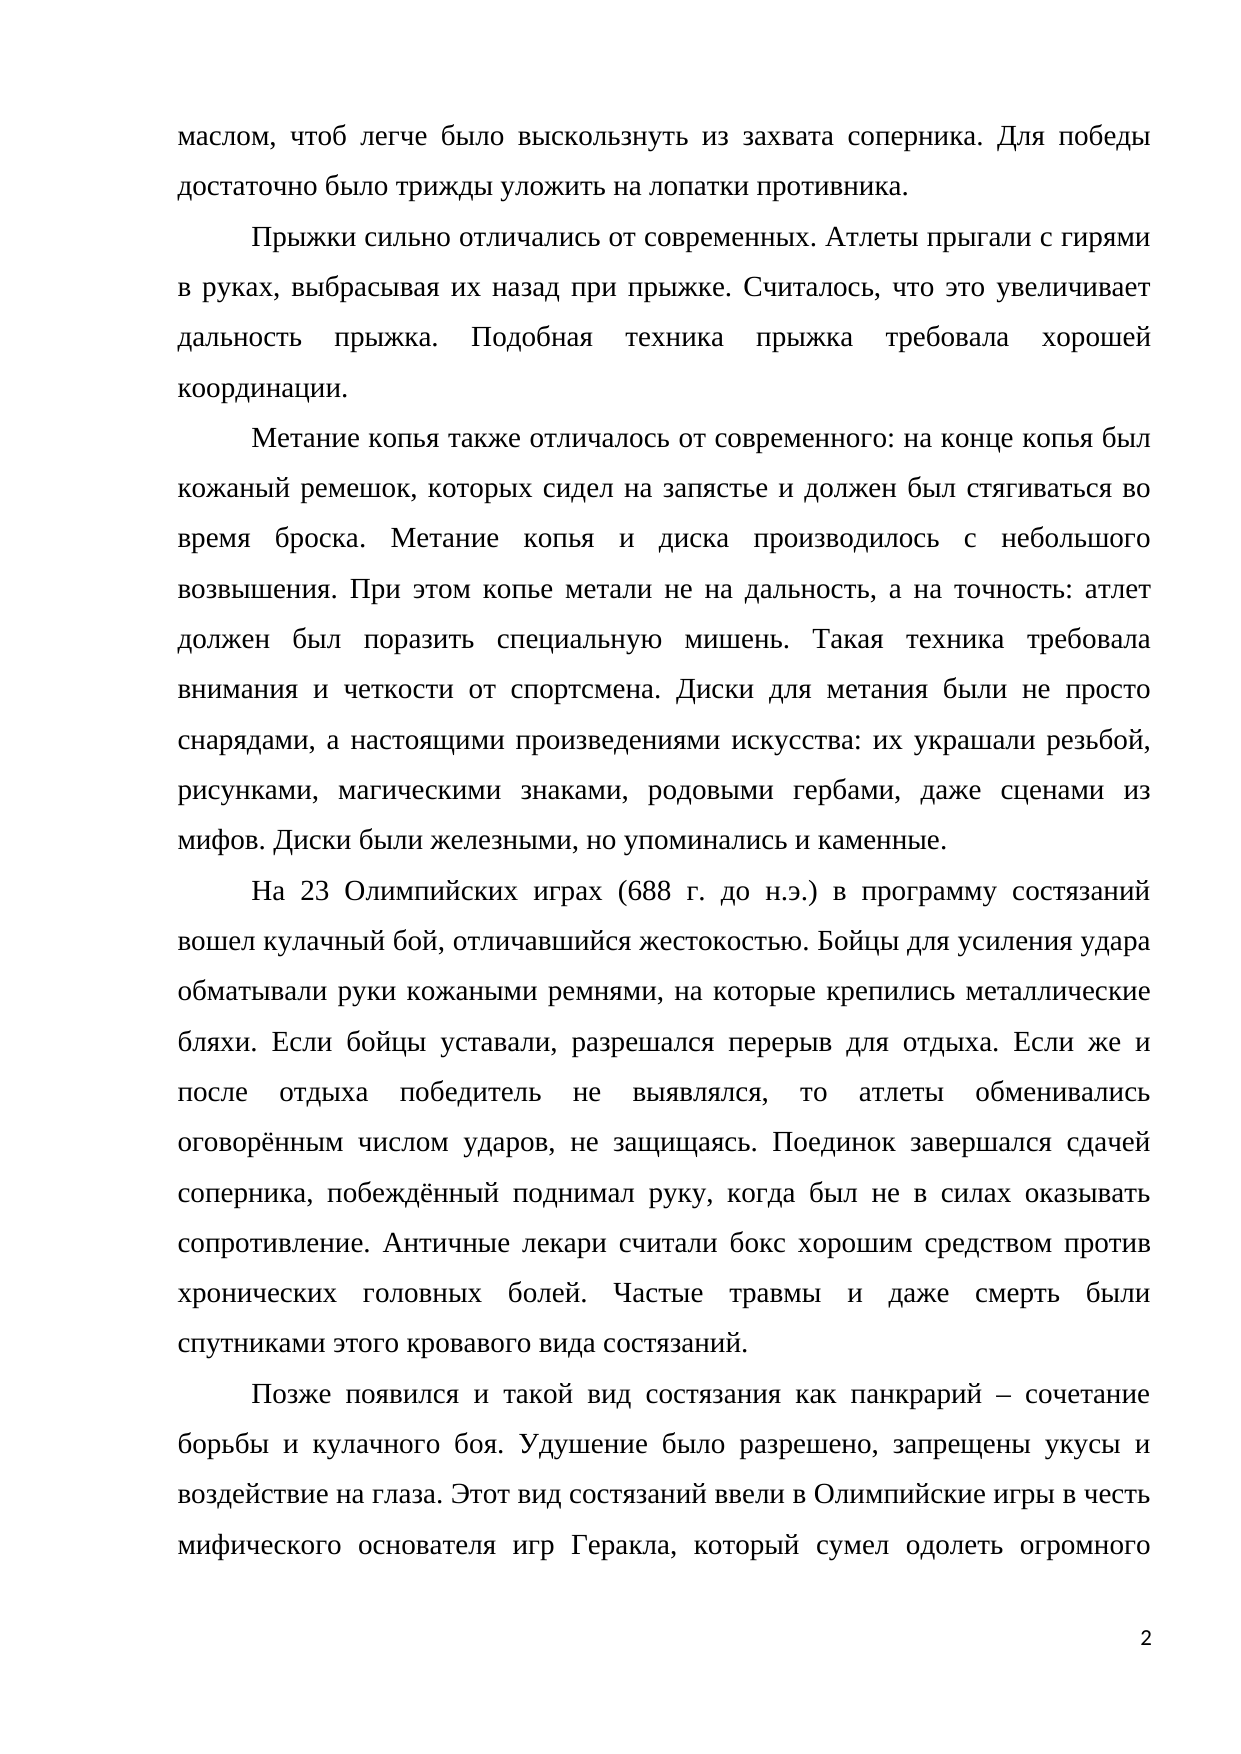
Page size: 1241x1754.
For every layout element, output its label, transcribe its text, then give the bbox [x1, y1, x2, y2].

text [177, 1376, 1152, 1560]
text Прыжки сильно отличались от современных. Атлеты прыгали с гирями в руках, выбрасывая их назад при прыжке. Считалось, что это увеличивает дальность прыжка. Подобная техника прыжка требовала хорошей координации. [177, 219, 1152, 403]
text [177, 118, 1152, 202]
text На 23 Олимпийских играх (688 г. до н.э.) в программу состязаний вошел кулачный бой, отличавшийся жестокостью. Бойцы для усиления удара обматывали руки кожаными ремнями, на которые крепились металлические бляхи. Если бойцы уставали, разрешался перерыв для отдыха. Если же и после отдыха победитель не выявлялся, то атлеты обменивались оговорённым числом ударов, не защищаясь. Поединок завершался сдачей соперника, побеждённый поднимал руку, когда был не в силах оказывать сопротивление. Античные лекари считали бокс хорошим средством против хронических головных болей. Частые травмы и даже смерть были спутниками этого кровавого вида состязаний. [177, 873, 1152, 1359]
text Метание копья также отличалось от современного: на конце копья был кожаный ремешок, которых сидел на запястье и должен был стягиваться во время броска. Метание копья и диска производилось с небольшого возвышения. При этом копье метали не на дальность, а на точность: атлет должен был поразить специальную мишень. Такая техника требовала внимания и четкости от спортсмена. Диски для метания были не просто снарядами, а настоящими произведениями искусства: их украшали резьбой, рисунками, магическими знаками, родовыми гербами, даже сценами из мифов. Диски были железными, но упоминались и каменные. [177, 420, 1152, 856]
